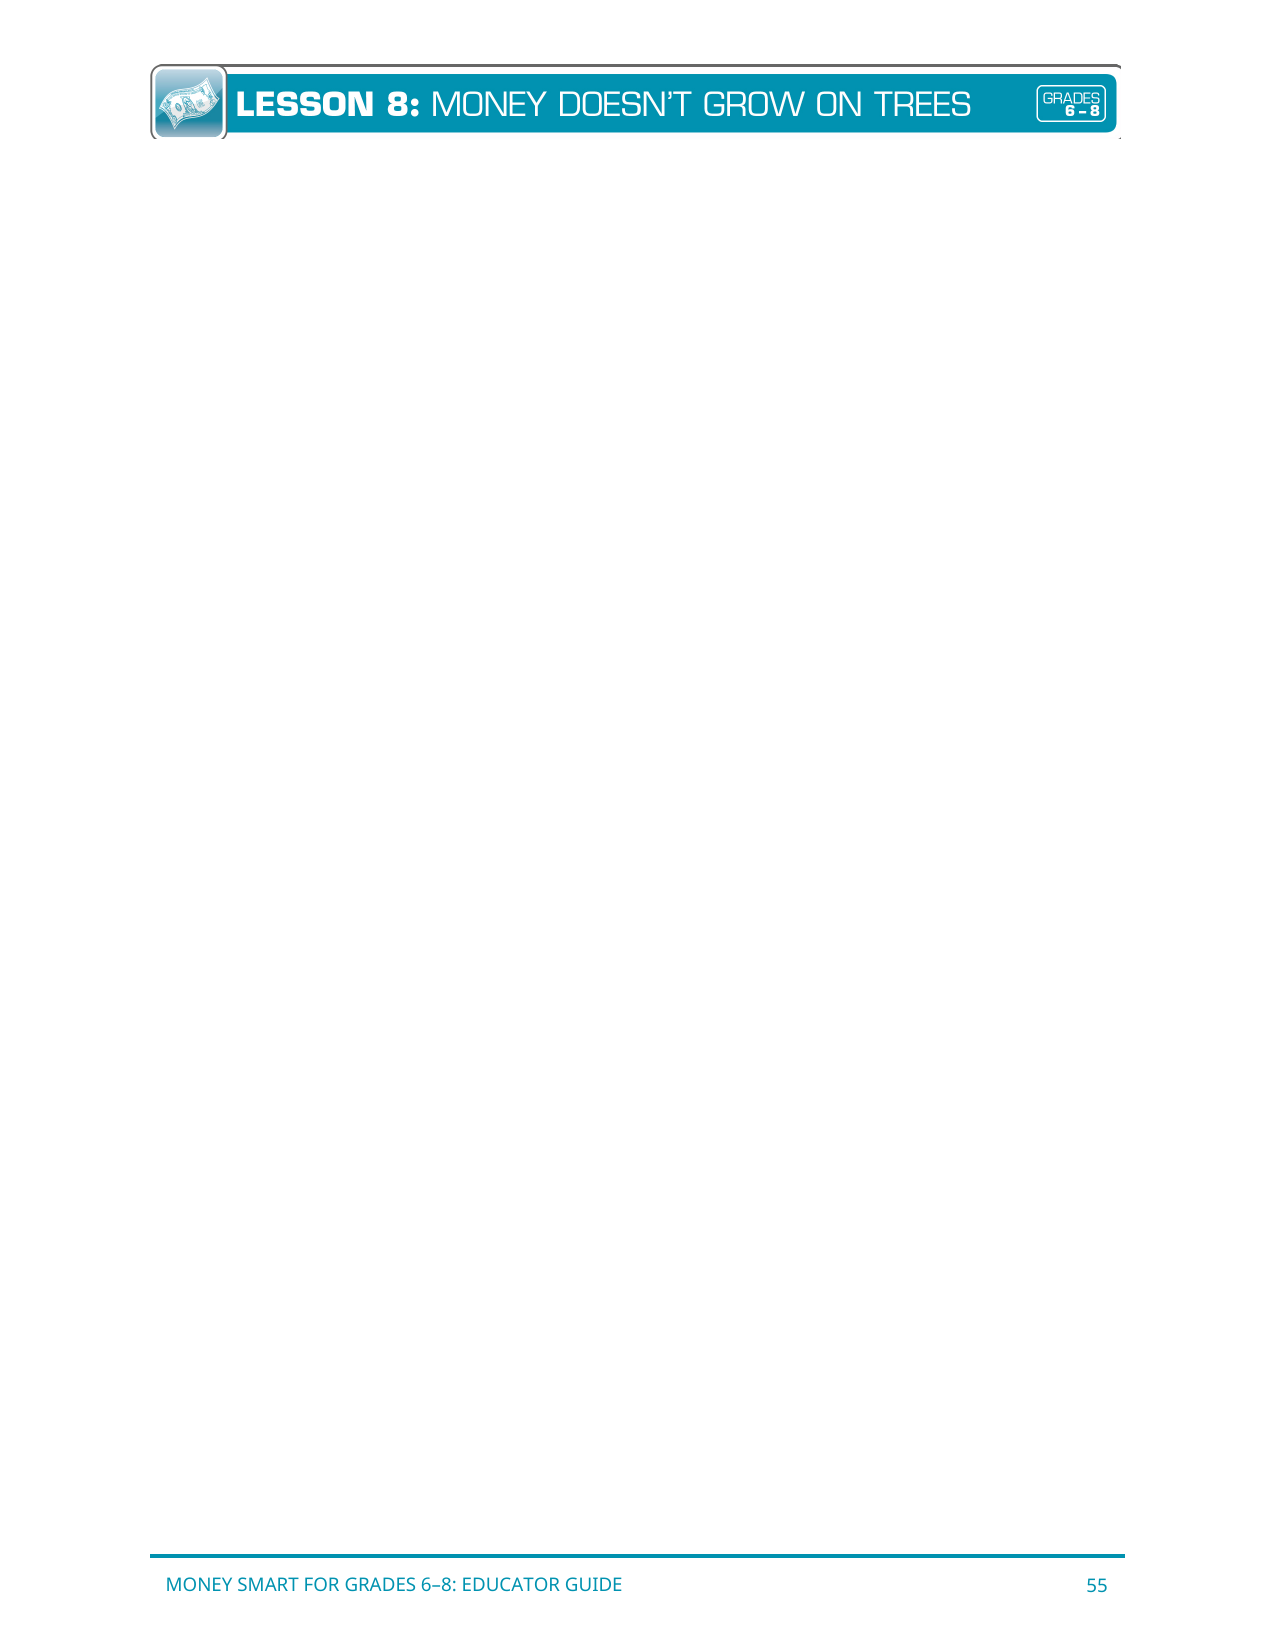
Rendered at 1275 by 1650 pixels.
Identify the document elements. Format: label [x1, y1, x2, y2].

picture [150, 64, 1120, 139]
